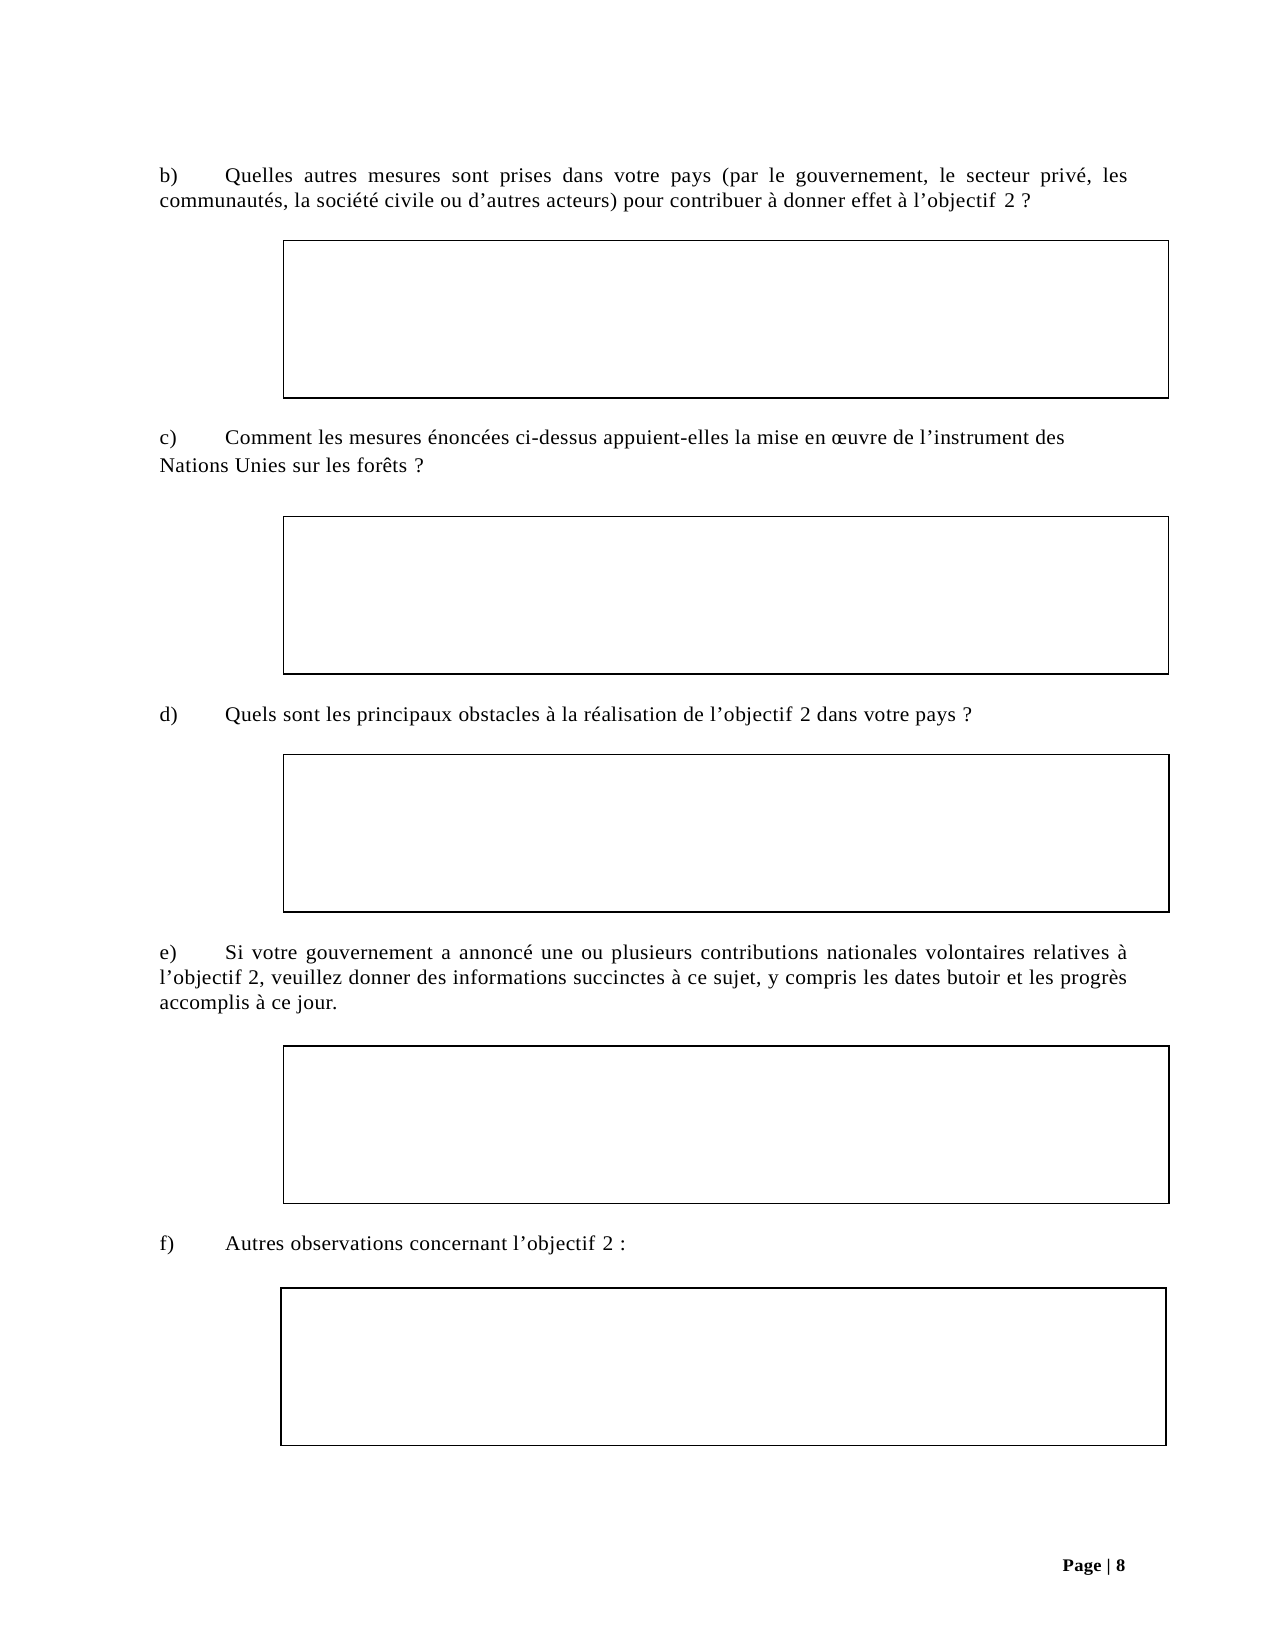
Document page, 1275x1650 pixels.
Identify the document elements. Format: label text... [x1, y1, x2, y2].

text e) Si votre gouvernement a annoncé une ou plusieurs contributions nationales volontaires relatives à l’objectif 2, veuillez donner des informations succinctes à ce sujet, y compris les dates butoir et les progrès accomplis à ce jour. [159, 939, 1130, 1014]
text f) Autres observations concernant l’objectif 2 : [159, 1230, 1130, 1255]
text b) Quelles autres mesures sont prises dans votre pays (par le gouvernement, le secteur privé, les communautés, la société civile ou d’autres acteurs) pour contribuer à donner effet à l’objectif 2 ? [159, 162, 1130, 212]
text c) Comment les mesures énoncées ci-dessus appuient-elles la mise en œuvre de l’instrument des Nations Unies sur les forêts ? [159, 425, 1130, 477]
text d) Quels sont les principaux obstacles à la réalisation de l’objectif 2 dans votre pays ? [159, 701, 1130, 726]
